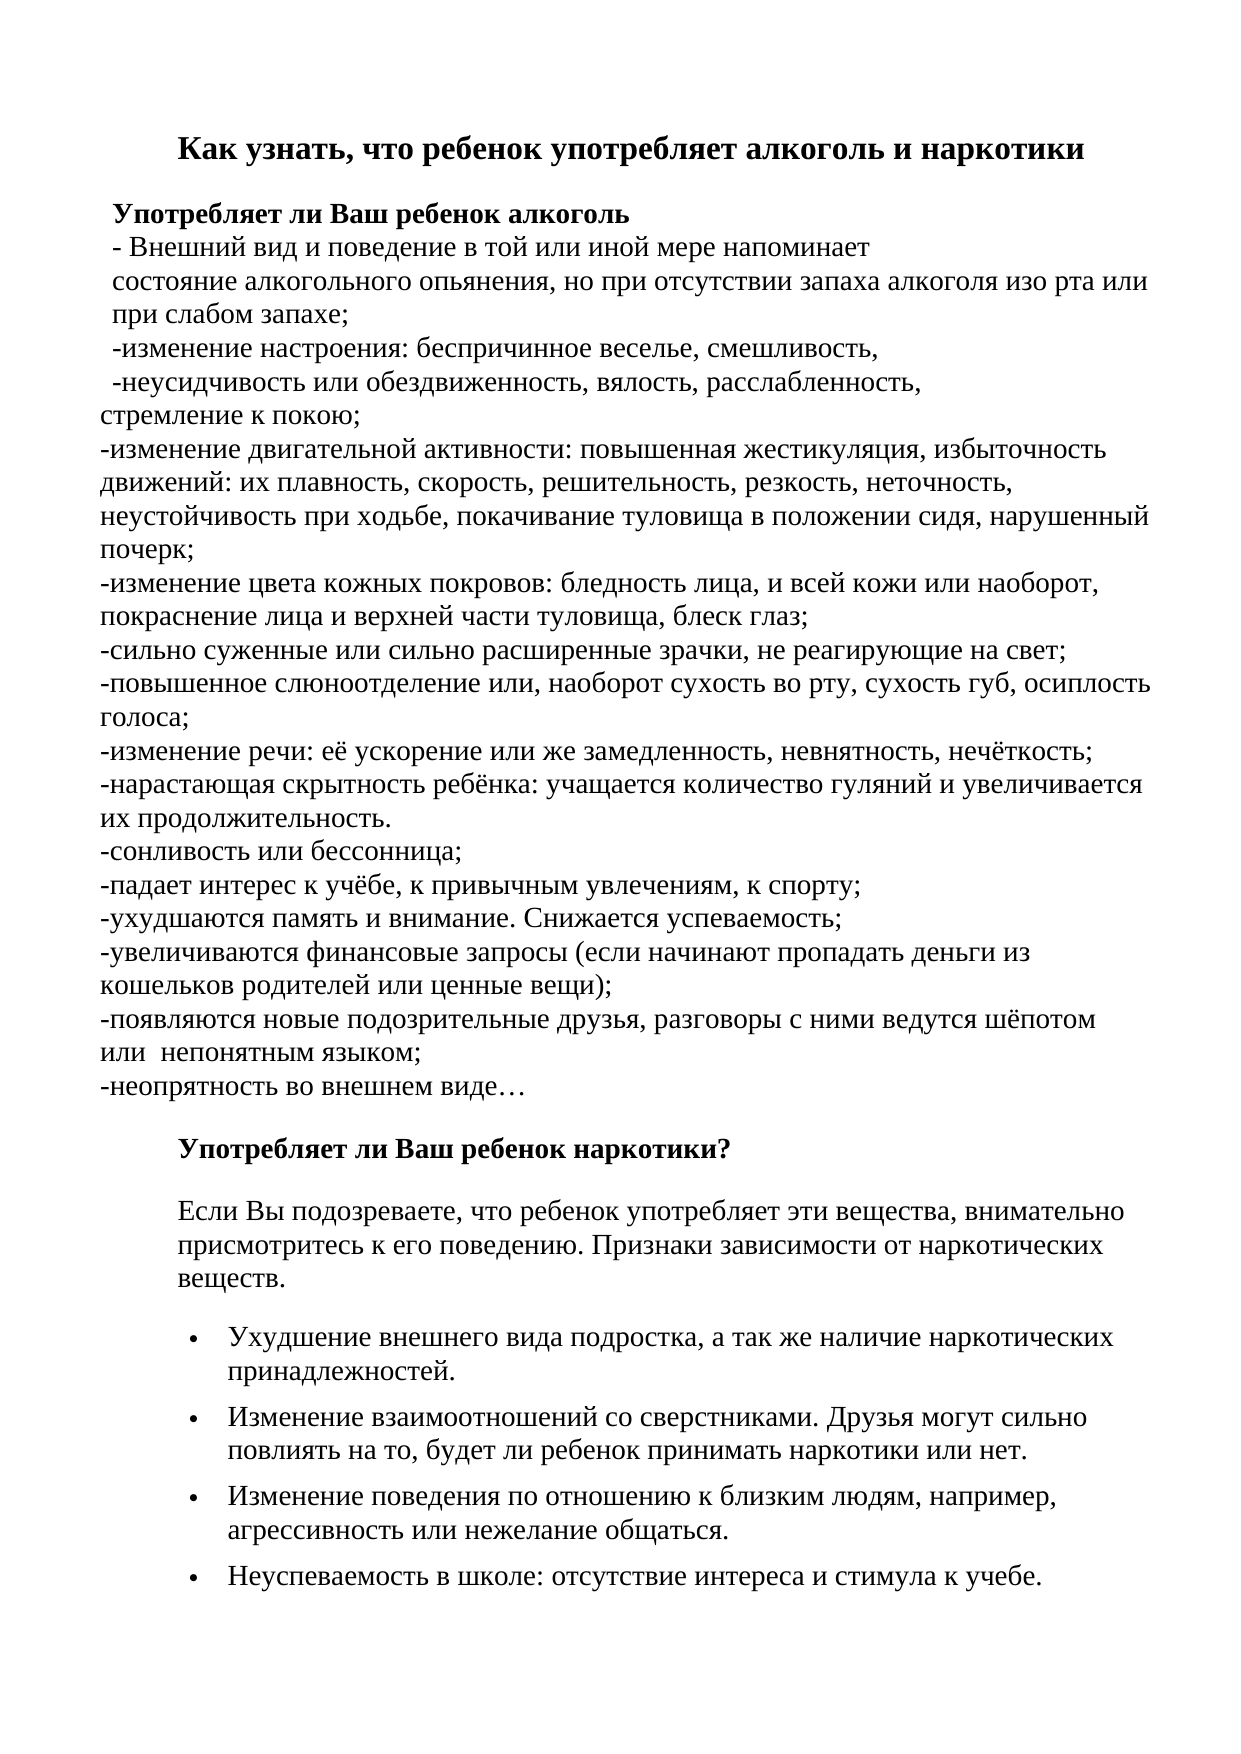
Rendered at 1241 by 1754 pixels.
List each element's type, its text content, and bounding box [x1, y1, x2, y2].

text - Внешний вид и поведение в той или иной мере напоминает состояние алкогольного опьянения, но при отсутствии запаха алкоголя изо рта или при слабом запахе; -изменение настроения: беспричинное веселье, смешливость, -неусидчивость или обездвиженность, вялость, расслабленность, [112, 229, 1152, 397]
text Употребляет ли Ваш ребенок наркотики? [177, 1131, 1152, 1164]
list Неуспеваемость в школе: отсутствие интереса и стимула к учебе. [190, 1558, 1152, 1591]
text Употребляет ли Ваш ребенок алкоголь [112, 196, 1152, 229]
text Как узнать, что ребенок употребляет алкоголь и наркотики [177, 118, 1152, 167]
text стремление к покою; -изменение двигательной активности: повышенная жестикуляция, избыточность движений: их плавность, скорость, решительность, резкость, неточность, неустойчивость при ходьбе, покачивание туловища в положении сидя, нарушенный почерк; -изменение цвета кожных покровов: бледность лица, и всей кожи или наоборот, покраснение лица и верхней части туловища, блеск глаз; -сильно суженные или сильно расширенные зрачки, не реагирующие на свет; -повышенное слюноотделение или, наоборот сухость во рту, сухость губ, осиплость голоса; -изменение речи: её ускорение или же замедленность, невнятность, нечёткость; -нарастающая скрытность ребёнка: учащается количество гуляний и увеличивается их продолжительность. -сонливость или бессонница; -падает интерес к учёбе, к привычным увлечениям, к спорту; -ухудшаются память и внимание. Снижается успеваемость; -увеличиваются финансовые запросы (если начинают пропадать деньги из кошельков родителей или ценные вещи); -появляются новые подозрительные друзья, разговоры с ними ведутся шёпотом или непонятным языком; -неопрятность во внешнем виде… [100, 397, 1152, 1102]
text Если Вы подозреваете, что ребенок употребляет эти вещества, внимательно присмотритесь к его поведению. Признаки зависимости от наркотических веществ. [177, 1193, 1152, 1294]
list Изменение взаимоотношений со сверстниками. Друзья могут сильно повлиять на то, будет ли ребенок принимать наркотики или нет. [190, 1399, 1152, 1466]
list Изменение поведения по отношению к близким людям, например, агрессивность или нежелание общаться. [190, 1478, 1152, 1545]
list Ухудшение внешнего вида подростка, а так же наличие наркотических принадлежностей. [190, 1319, 1152, 1386]
